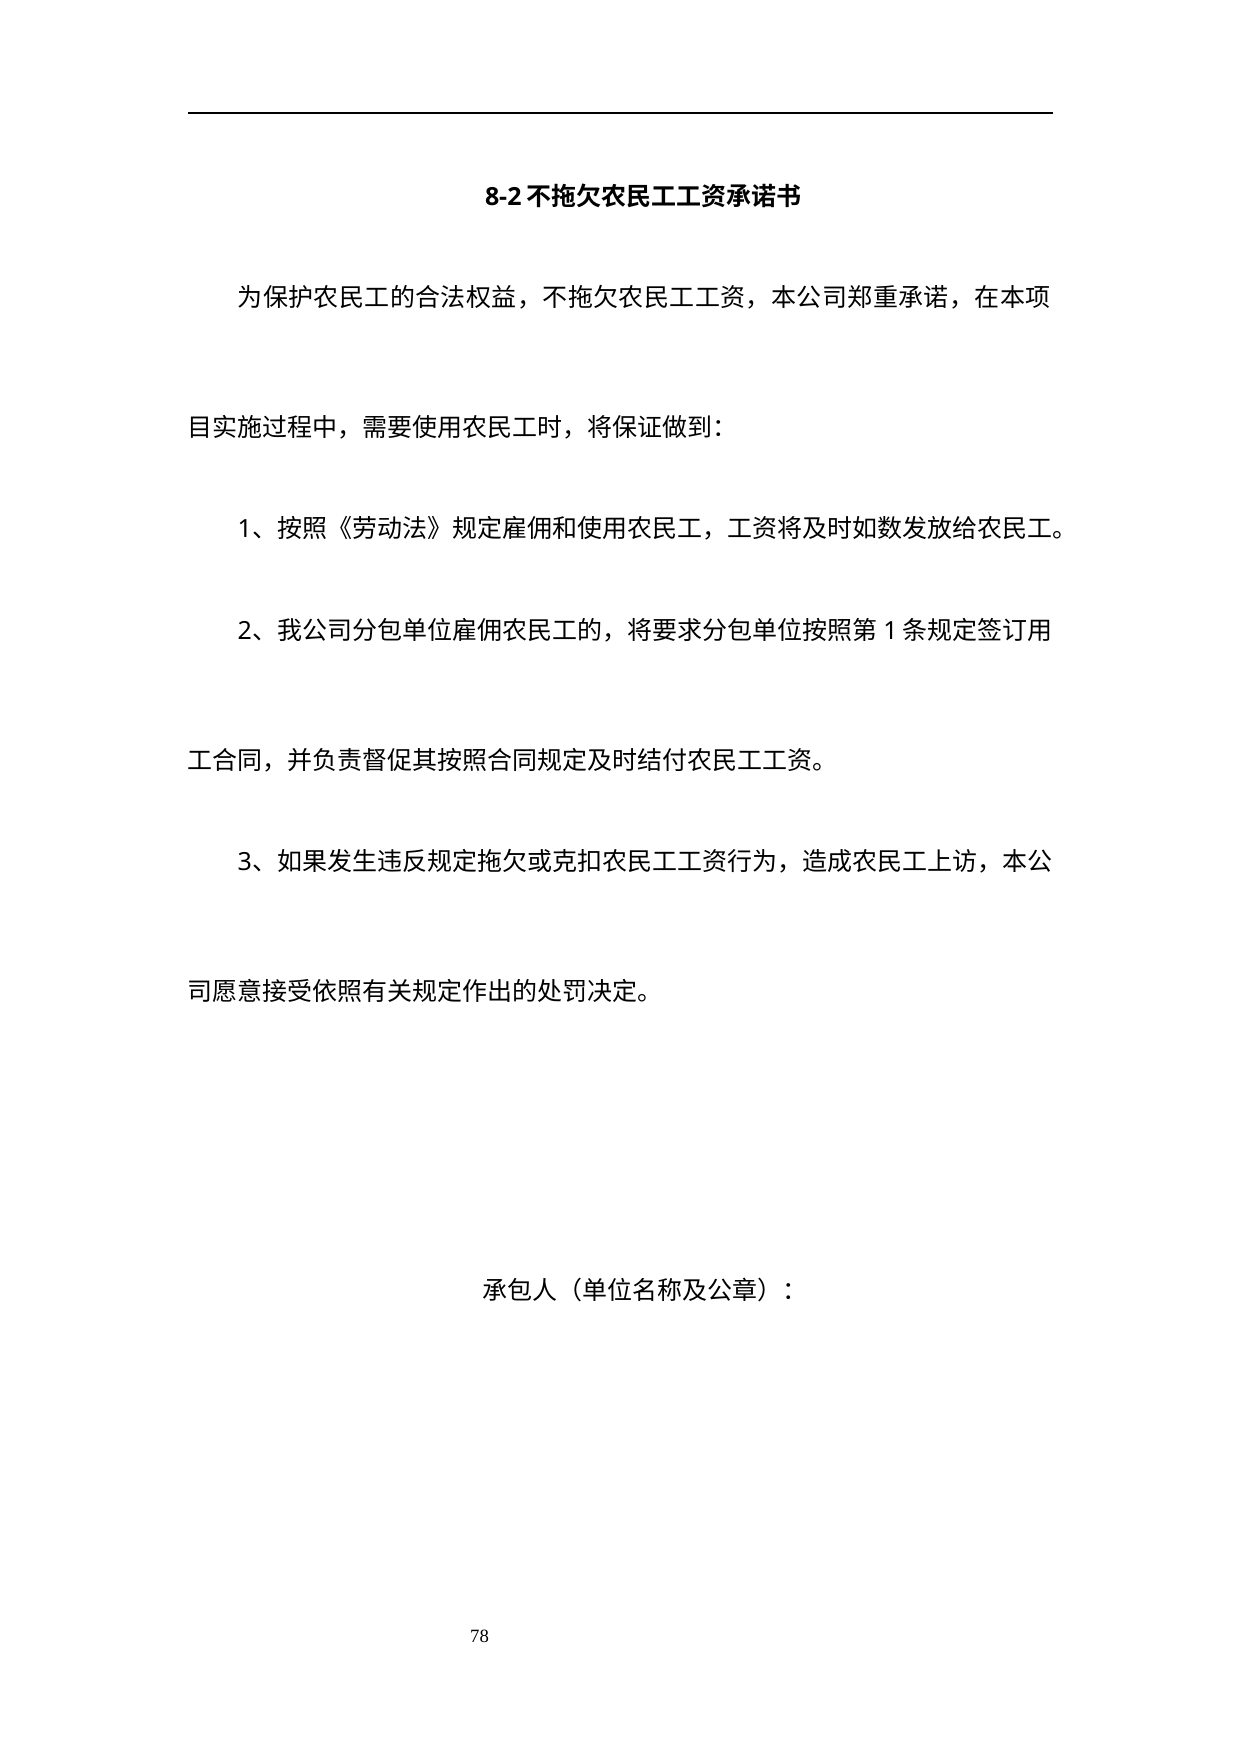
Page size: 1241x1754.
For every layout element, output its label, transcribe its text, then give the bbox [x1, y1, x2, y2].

text 为保护农民工的合法权益，不拖欠农民工工资，本公司郑重承诺，在本项目实施过程中，需要使用农民工时，将保证做到： [187, 263, 1053, 458]
text 1、按照《劳动法》规定雇佣和使用农民工，工资将及时如数发放给农民工。 [187, 494, 1053, 559]
text 8-2不拖欠农民工工资承诺书 [187, 162, 1053, 227]
text 3、如果发生违反规定拖欠或克扣农民工工资行为，造成农民工上访，本公司愿意接受依照有关规定作出的处罚决定。 [187, 827, 1053, 1022]
text 承包人（单位名称及公章）： [187, 1256, 1053, 1321]
text 2、我公司分包单位雇佣农民工的，将要求分包单位按照第1条规定签订用工合同，并负责督促其按照合同规定及时结付农民工工资。 [187, 596, 1053, 791]
